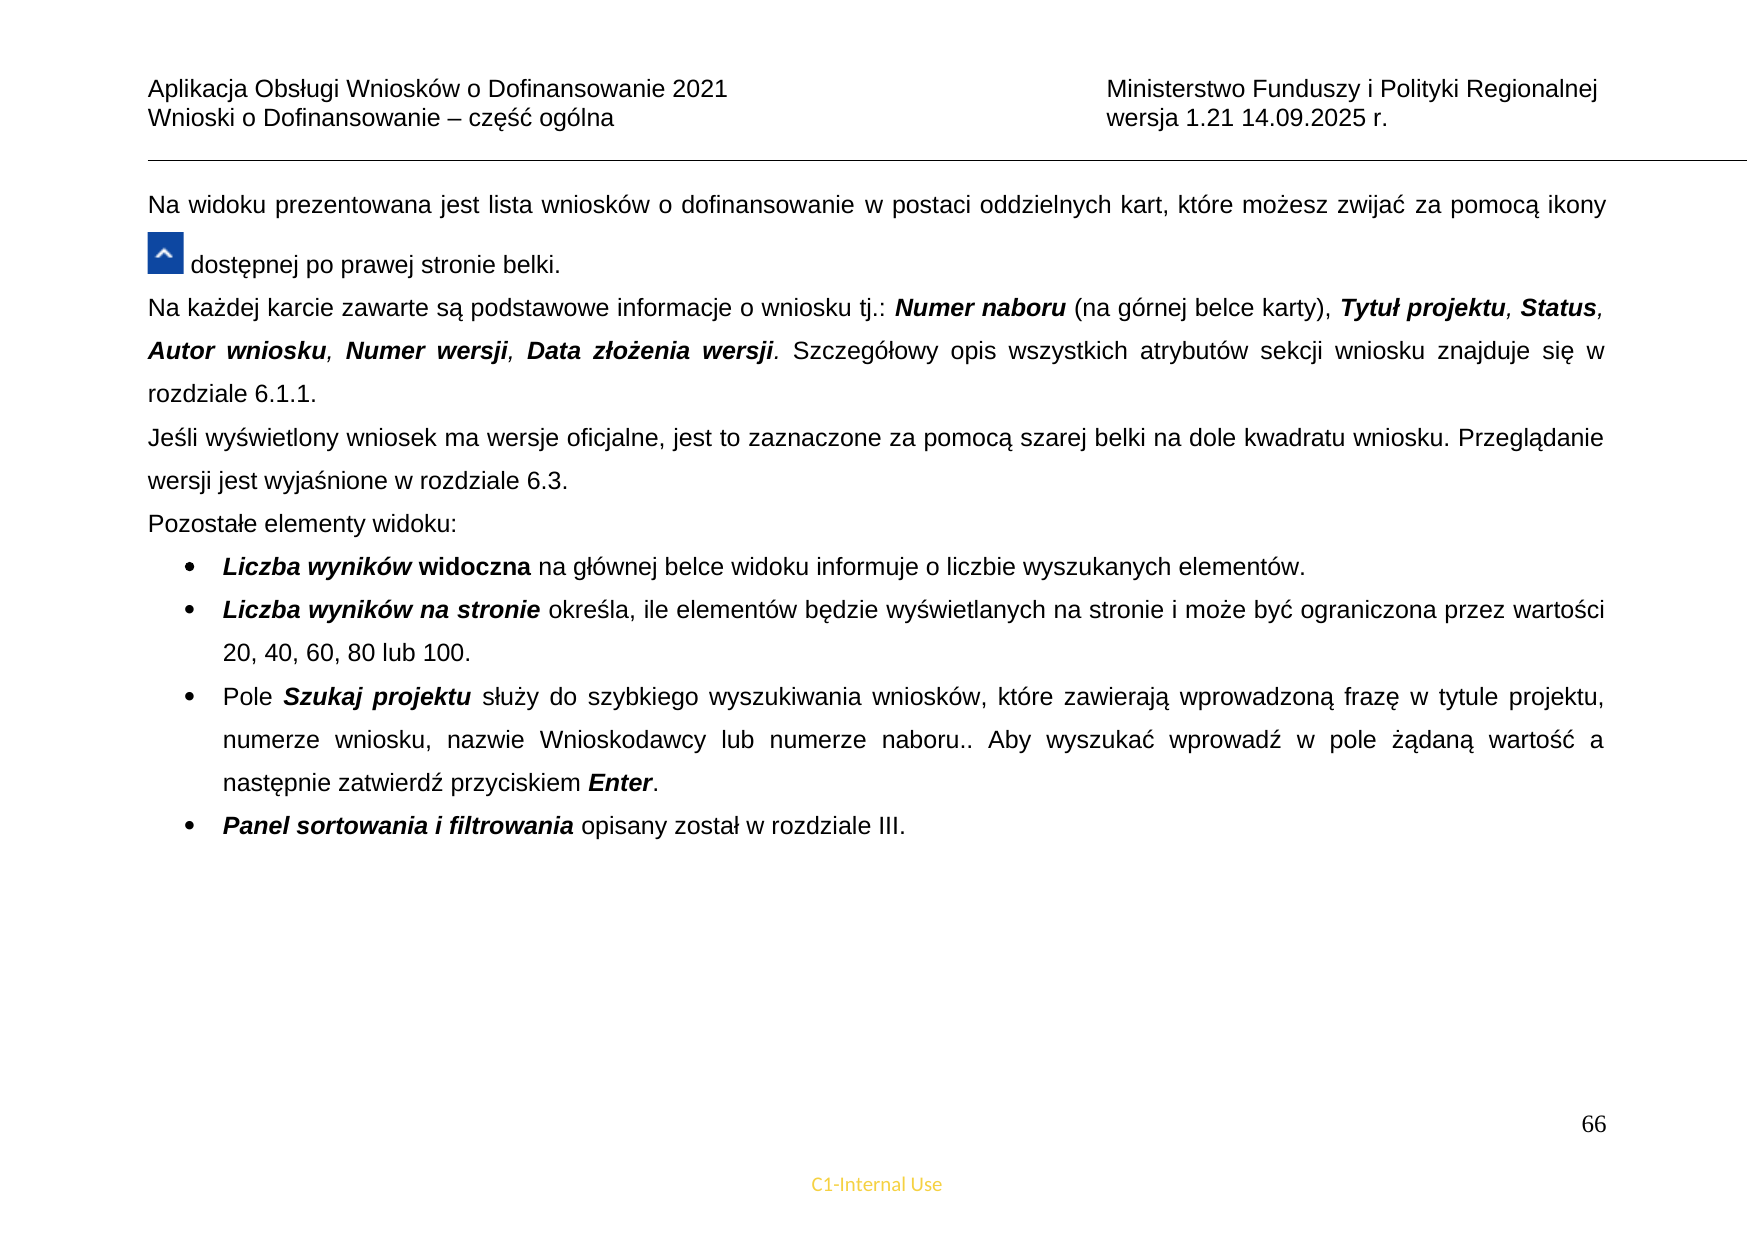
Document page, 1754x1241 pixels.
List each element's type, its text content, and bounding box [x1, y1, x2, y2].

text Jeśli wyświetlony wniosek ma wersje oficjalne, jest to zaznaczone za pomocą szarej belki na dole kwadratu wniosku. Przeglądanie wersji jest wyjaśnione w rozdziale 6.3. [148, 423, 1606, 494]
text Na każdej karcie zawarte są podstawowe informacje o wniosku tj.: Numer naboru (na górnej belce karty), Tytuł projektu, Status, Autor wniosku, Numer wersji, Data złożenia wersji. Szczegółowy opis wszystkich atrybutów sekcji wniosku znajduje się w rozdziale 6.1.1. [148, 293, 1606, 408]
list Liczba wyników widoczna na głównej belce widoku informuje o liczbie wyszukanych elementów. [185, 552, 1606, 581]
list Panel sortowania i filtrowania opisany został w rozdziale III. [185, 811, 1606, 840]
text Na widoku prezentowana jest lista wniosków o dofinansowanie w postaci oddzielnych kart, które możesz zwijać za pomocą ikony dostępnej po prawej stronie belki. [148, 190, 1606, 279]
text Pozostałe elementy widoku: [148, 509, 1606, 538]
list Liczba wyników na stronie określa, ile elementów będzie wyświetlanych na stronie i może być ograniczona przez wartości 20, 40, 60, 80 lub 100. [185, 595, 1606, 667]
list Pole Szukaj projektu służy do szybkiego wyszukiwania wniosków, które zawierają wprowadzoną frazę w tytule projektu, numerze wniosku, nazwie Wnioskodawcy lub numerze naboru.. Aby wyszukać wprowadź w pole żądaną wartość a następnie zatwierdź przyciskiem Enter. [185, 682, 1606, 797]
picture [147, 232, 184, 274]
